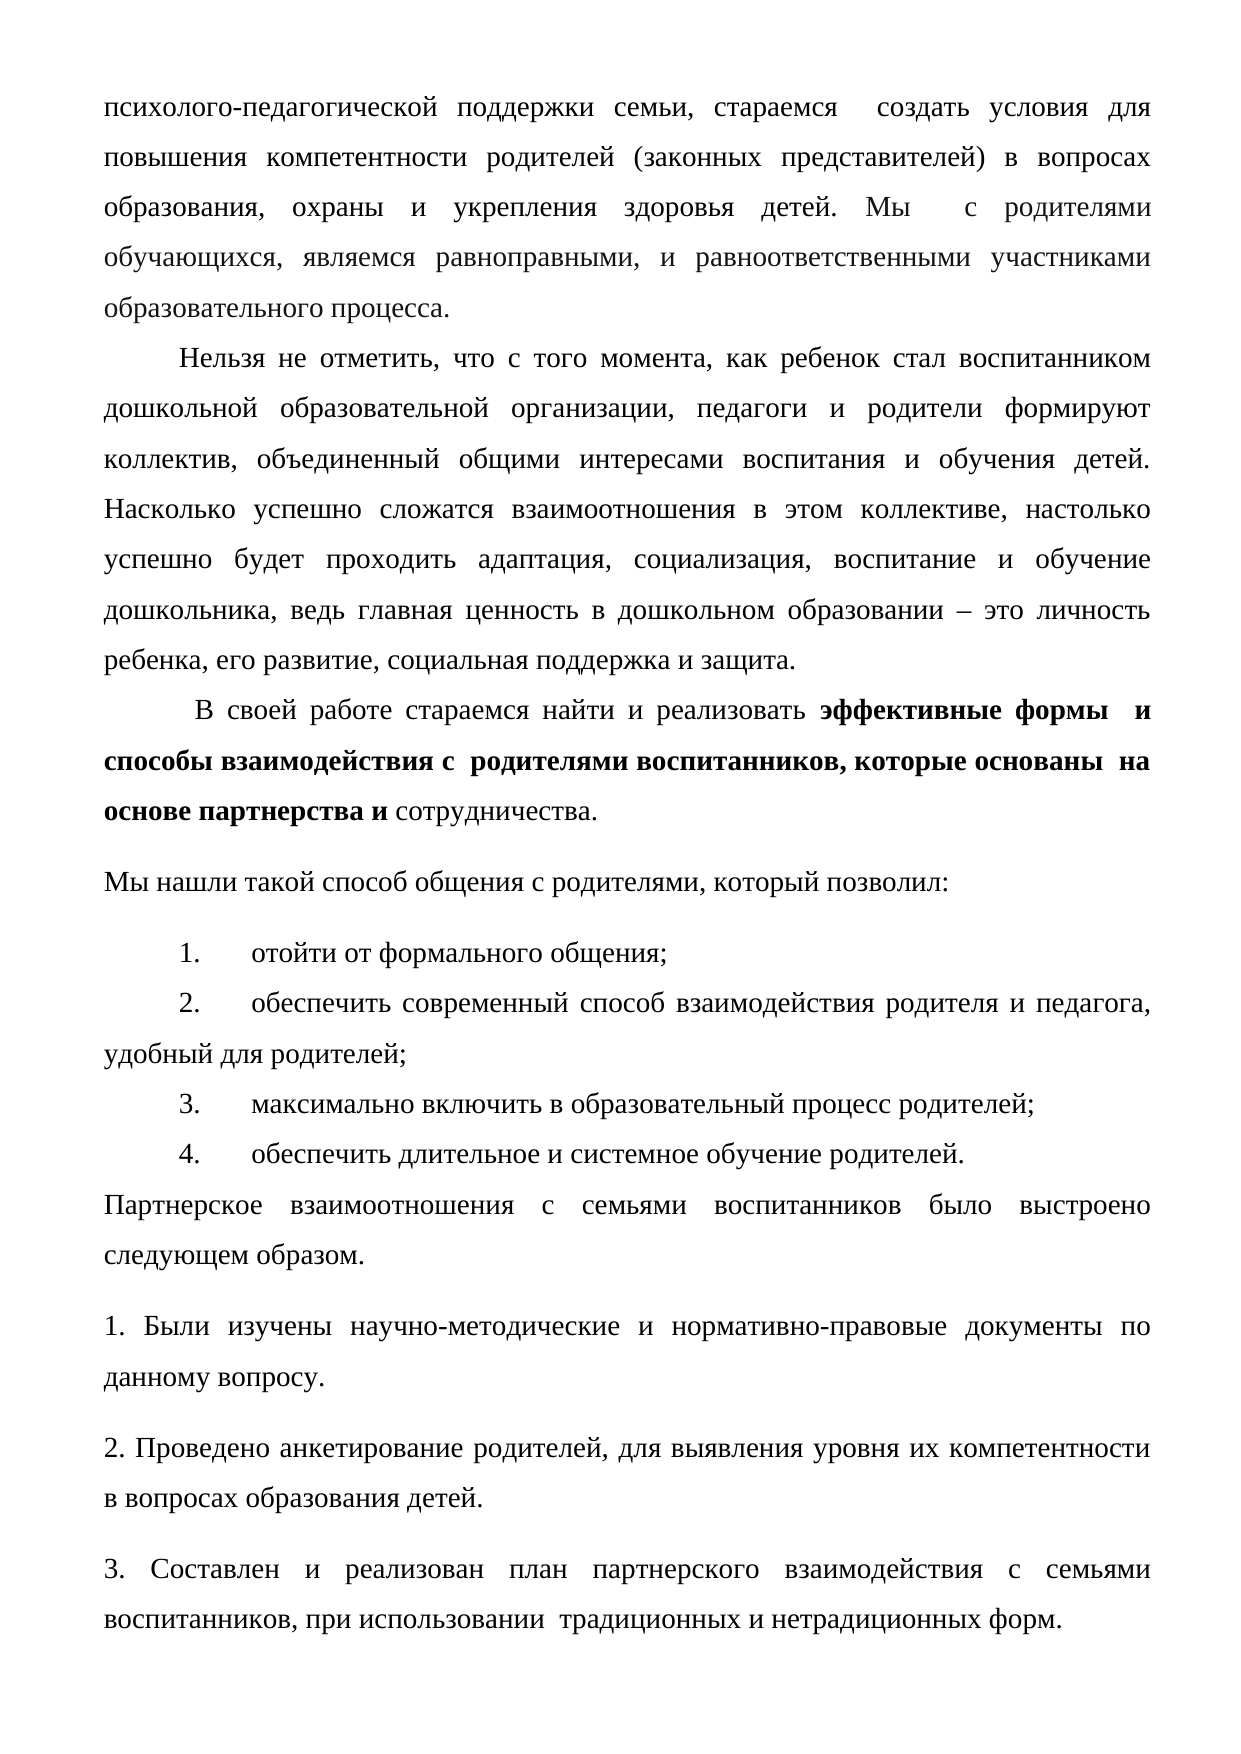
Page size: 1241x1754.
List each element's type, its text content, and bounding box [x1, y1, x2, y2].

list обеспечить длительное и системное обучение родителей. [103, 1137, 1152, 1170]
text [103, 89, 1152, 323]
text 2. Проведено анкетирование родителей, для выявления уровня их компетентности в вопросах образования детей. [103, 1430, 1152, 1514]
text Партнерское взаимоотношения с семьями воспитанников было выстроено следующем образом. [103, 1187, 1152, 1271]
list максимально включить в образовательный процесс родителей; [103, 1086, 1152, 1120]
text 3. Составлен и реализован план партнерского взаимодействия с семьями воспитанников, при использовании традиционных и нетрадиционных форм. [103, 1551, 1152, 1635]
text В своей работе стараемся найти и реализовать эффективные формы и способы взаимодействия с родителями воспитанников, которые основаны на основе партнерства и сотрудничества. [103, 692, 1152, 827]
list отойти от формального общения; [103, 935, 1152, 969]
list обеспечить современный способ взаимодействия родителя и педагога, удобный для родителей; [103, 986, 1152, 1069]
text Мы нашли такой способ общения с родителями, который позволил: [103, 864, 1152, 898]
text Нельзя не отметить, что с того момента, как ребенок стал воспитанником дошкольной образовательной организации, педагоги и родители формируют коллектив, объединенный общими интересами воспитания и обучения детей. Насколько успешно сложатся взаимоотношения в этом коллективе, настолько успешно будет проходить адаптация, социализация, воспитание и обучение дошкольника, ведь главная ценность в дошкольном образовании – это личность ребенка, его развитие, социальная поддержка и защита. [103, 340, 1152, 676]
text 1. Были изучены научно-методические и нормативно-правовые документы по данному вопросу. [103, 1308, 1152, 1392]
